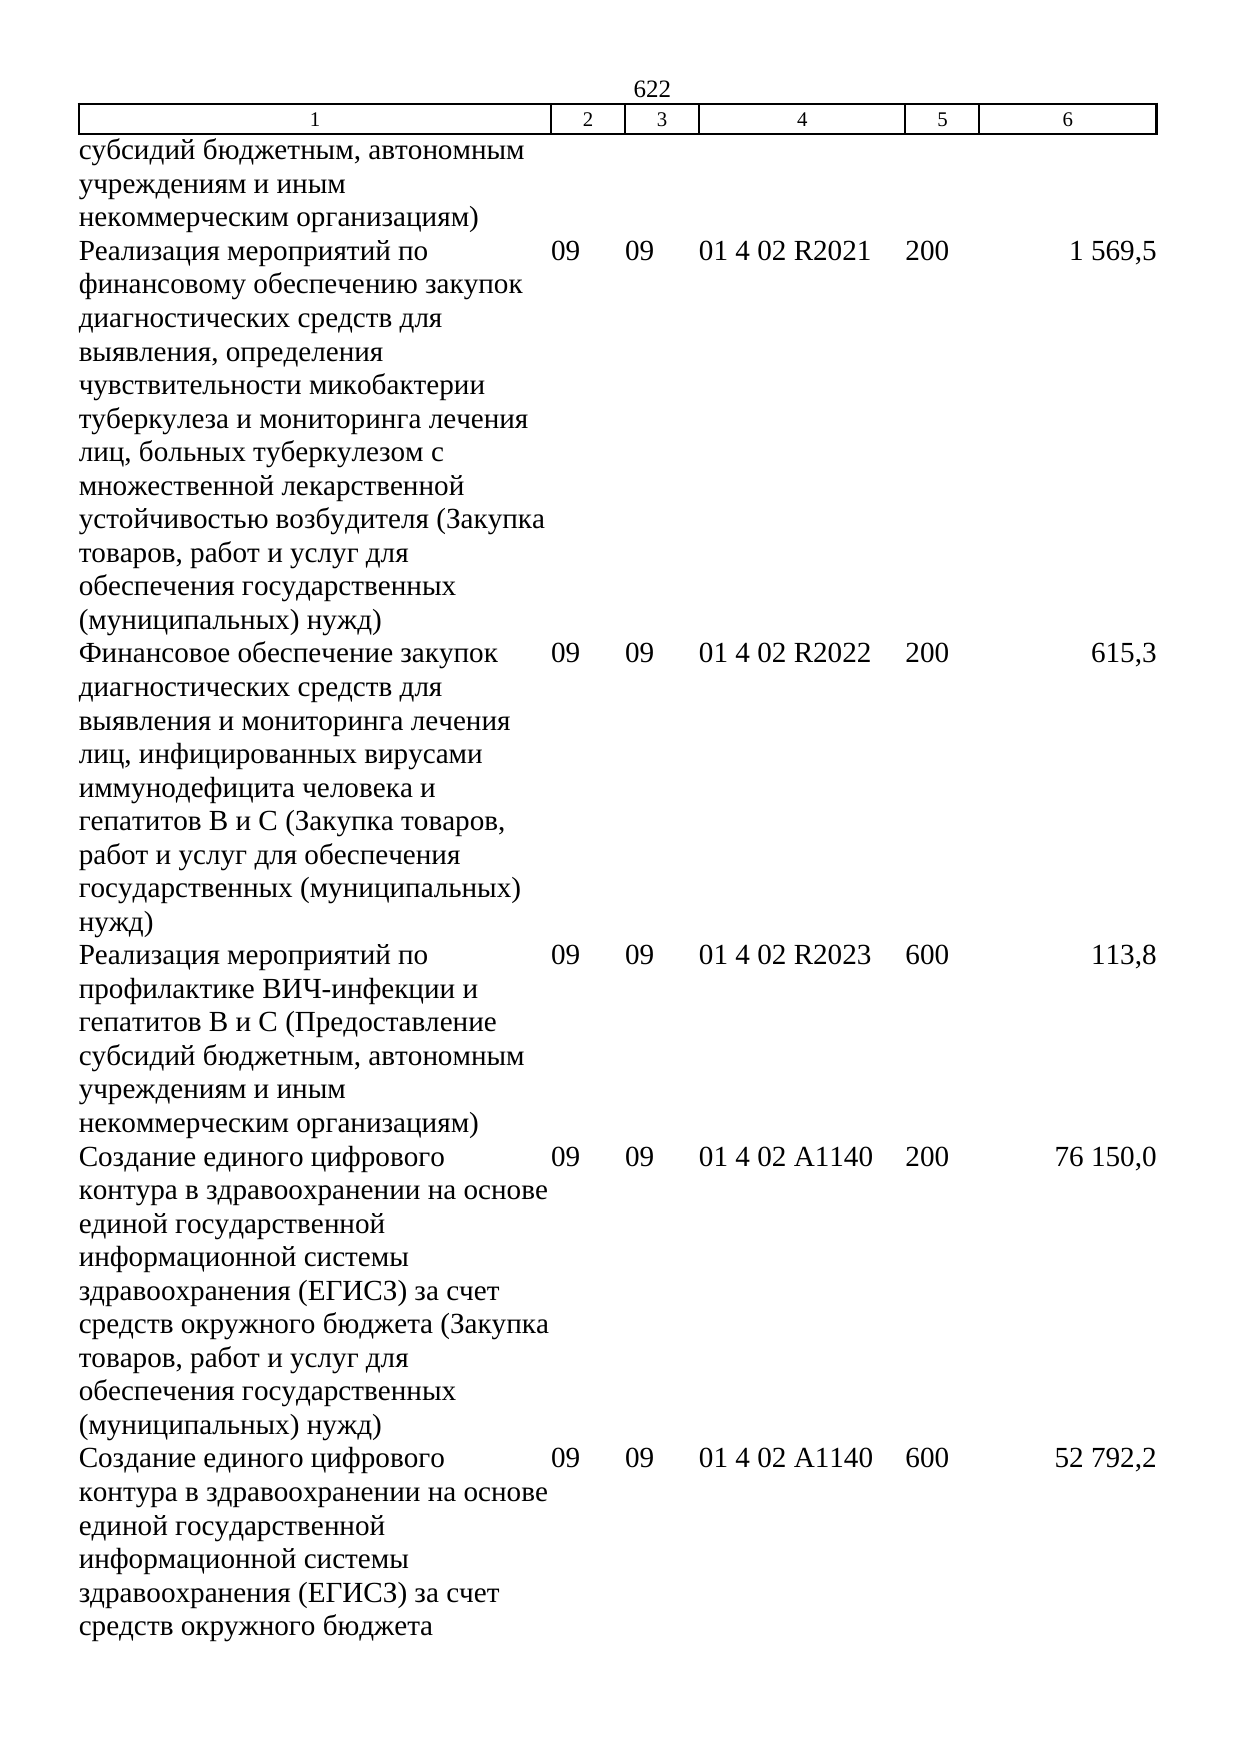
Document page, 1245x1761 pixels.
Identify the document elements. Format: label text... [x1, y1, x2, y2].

table_header 4 [700, 105, 904, 132]
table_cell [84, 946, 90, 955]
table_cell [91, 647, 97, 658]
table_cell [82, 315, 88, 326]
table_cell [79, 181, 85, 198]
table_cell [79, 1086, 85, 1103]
table_header 3 [626, 105, 698, 132]
table_header 2 [552, 105, 624, 132]
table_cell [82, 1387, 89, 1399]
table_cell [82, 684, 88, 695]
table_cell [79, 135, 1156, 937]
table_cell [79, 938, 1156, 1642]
table_header 6 [980, 105, 1155, 132]
table_header 5 [906, 105, 978, 132]
table_header 1 [80, 105, 550, 132]
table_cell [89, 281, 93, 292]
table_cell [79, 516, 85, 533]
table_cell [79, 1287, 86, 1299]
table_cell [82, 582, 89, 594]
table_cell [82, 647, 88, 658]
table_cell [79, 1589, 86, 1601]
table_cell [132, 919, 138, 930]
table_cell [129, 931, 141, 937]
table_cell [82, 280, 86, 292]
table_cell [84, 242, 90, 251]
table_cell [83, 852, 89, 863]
